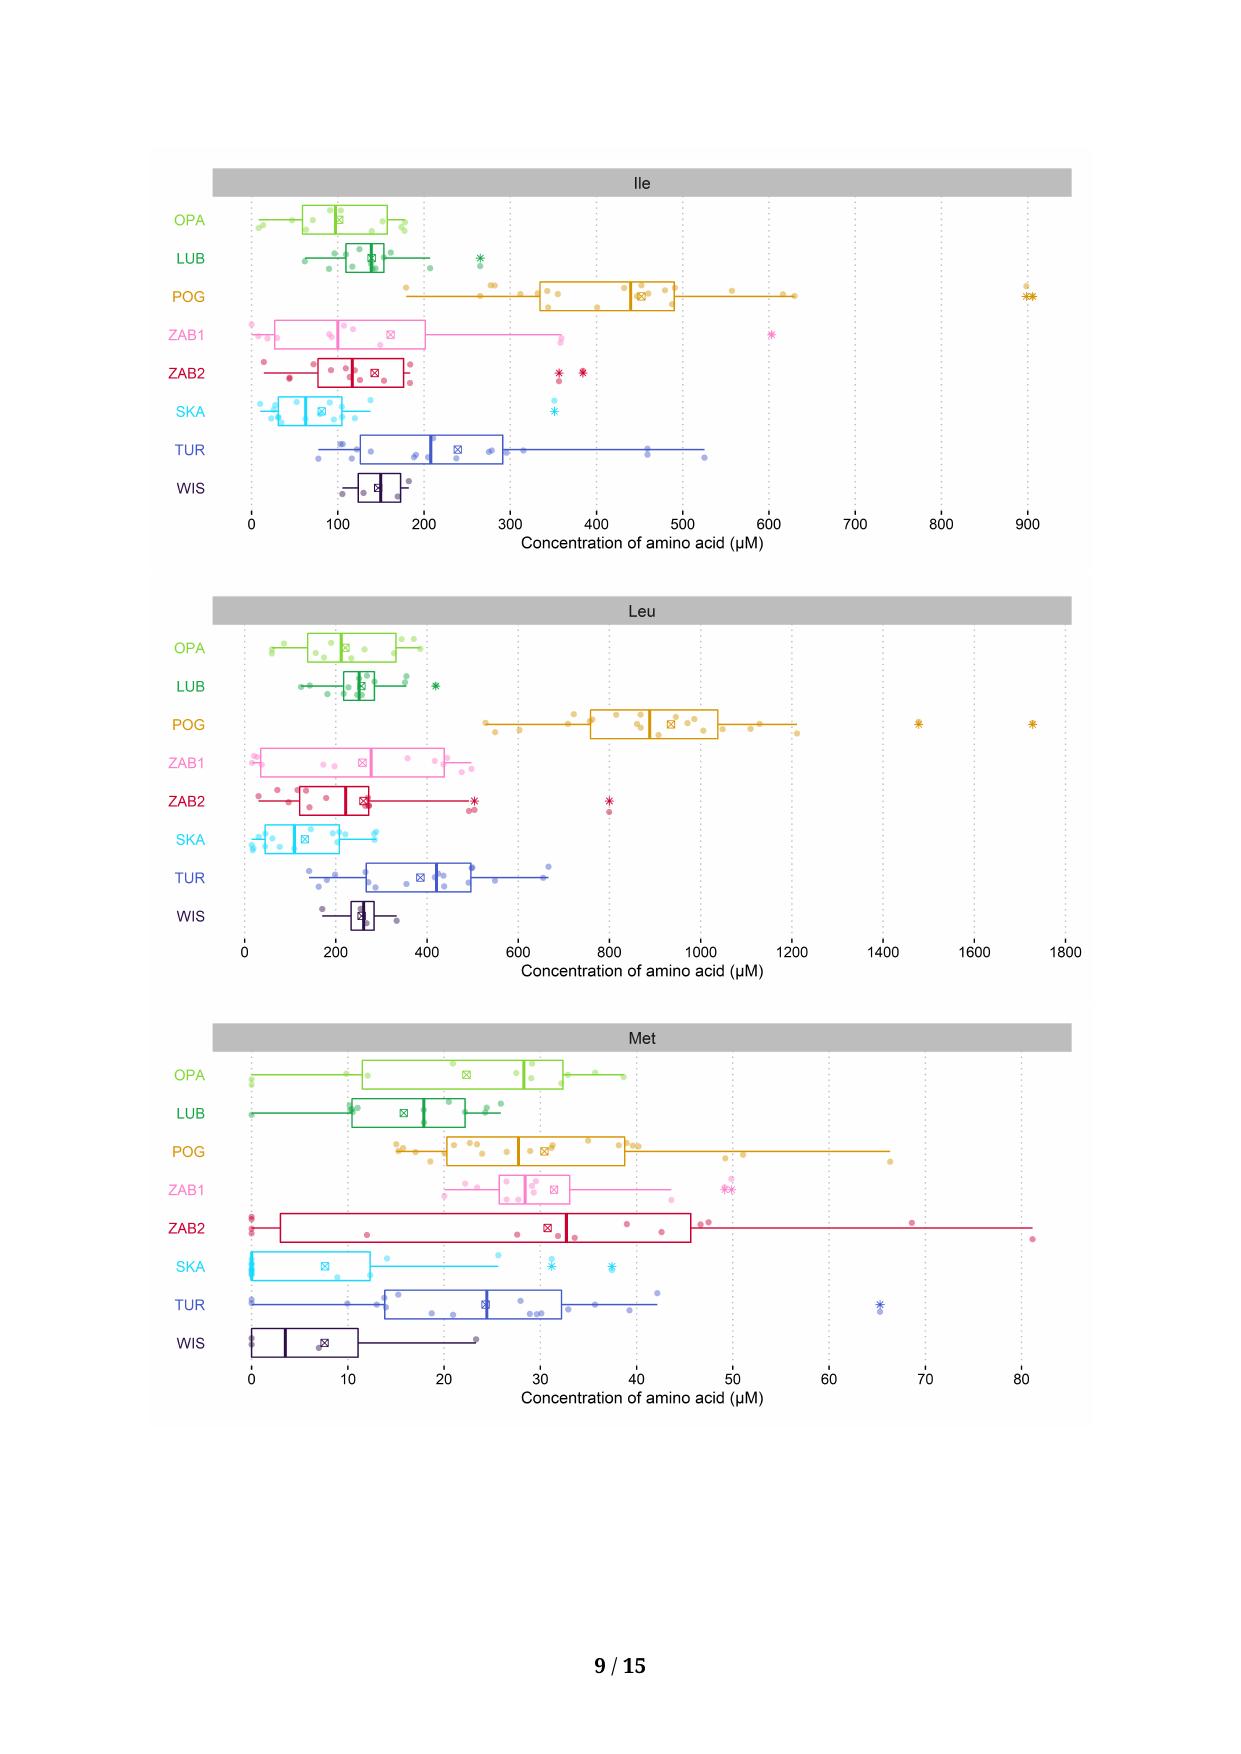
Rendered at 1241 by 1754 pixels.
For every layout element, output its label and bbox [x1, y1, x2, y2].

picture [147, 1002, 1093, 1428]
picture [147, 575, 1093, 1001]
picture [147, 147, 1093, 573]
